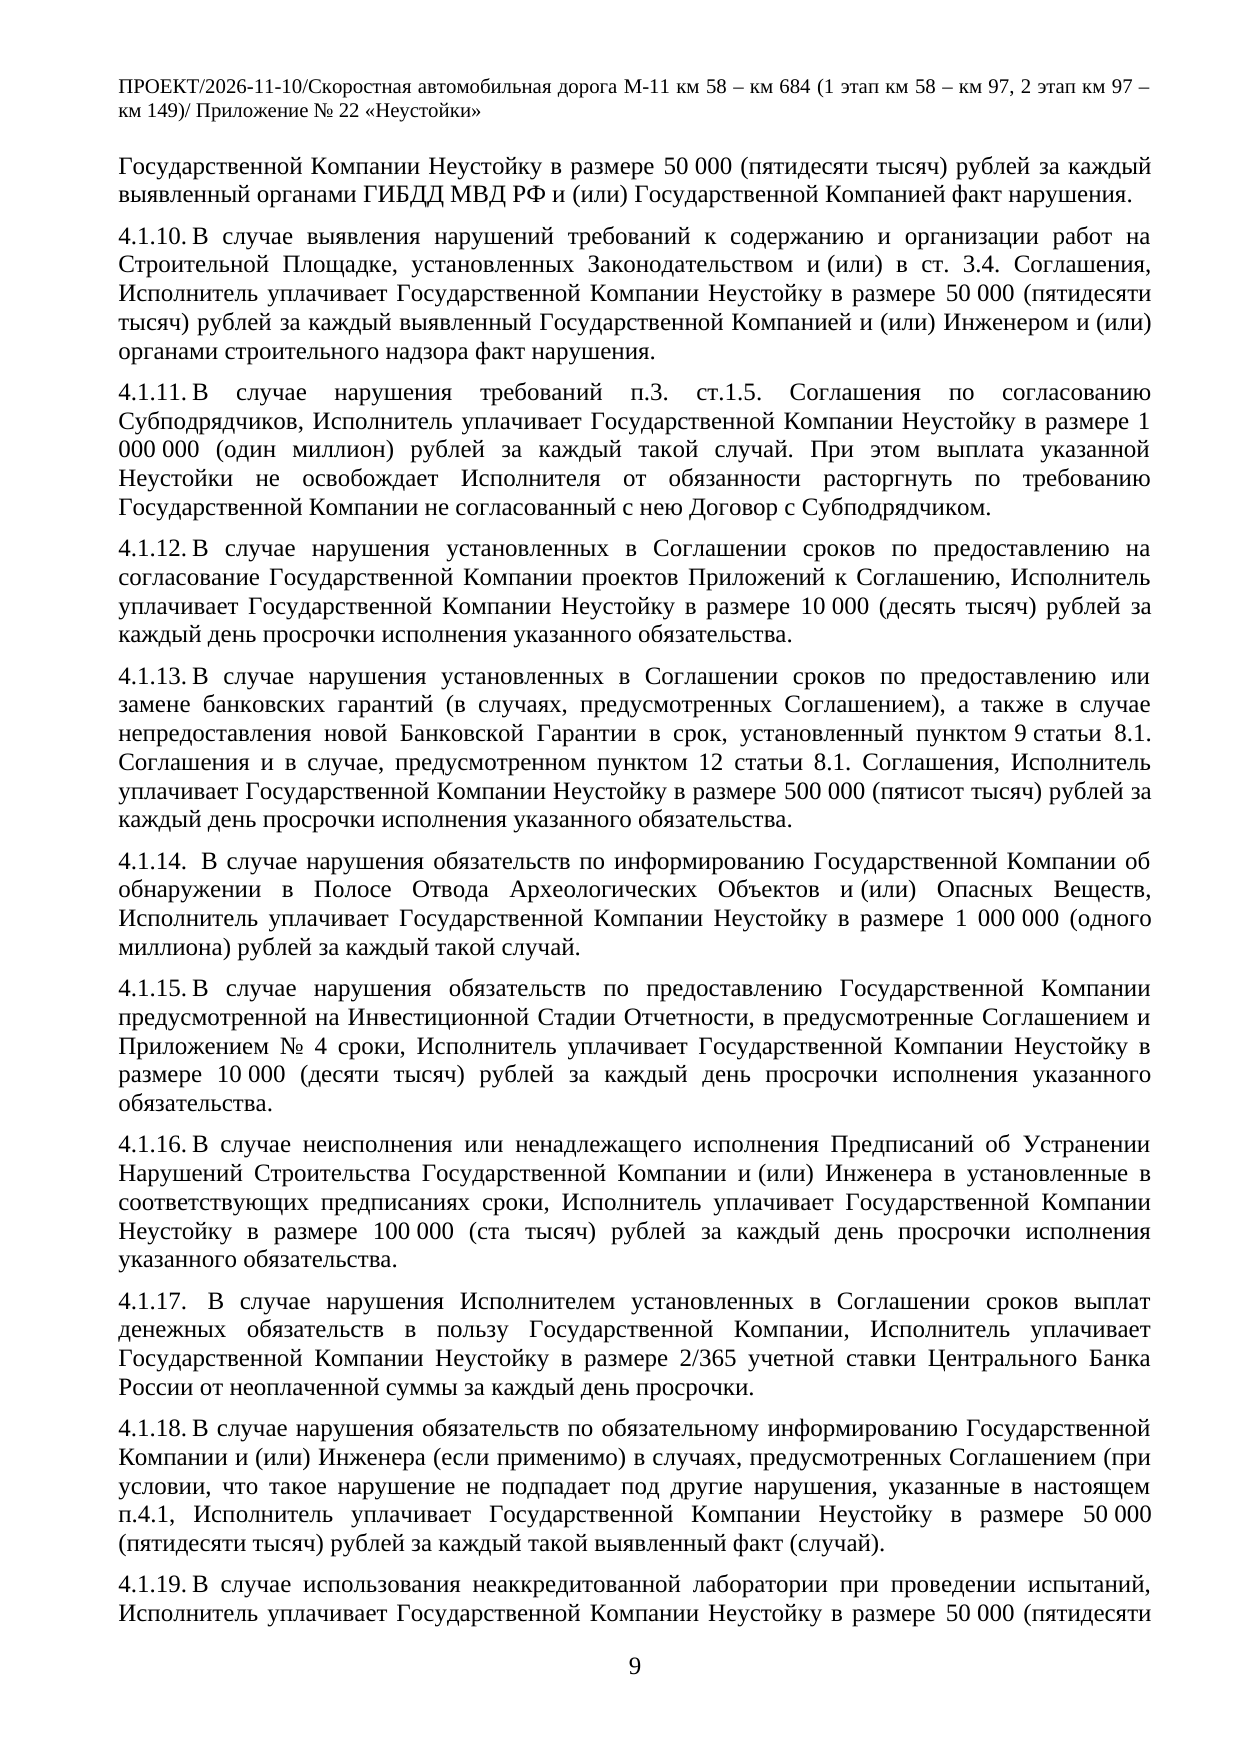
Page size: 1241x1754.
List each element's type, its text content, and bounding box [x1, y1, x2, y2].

list В случае нарушения Исполнителем установленных в Соглашении сроков выплат денежных обязательств в пользу Государственной Компании, Исполнитель уплачивает Государственной Компании Неустойку в размере 2/365 учетной ставки Центрального Банка России от неоплаченной суммы за каждый день просрочки. [118, 1286, 1152, 1401]
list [118, 151, 1152, 208]
list В случае нарушения требований п.3. ст.1.5. Соглашения по согласованию Субподрядчиков, Исполнитель уплачивает Государственной Компании Неустойку в размере 1 000 000 (один миллион) рублей за каждый такой случай. При этом выплата указанной Неустойки не освобождает Исполнителя от обязанности расторгнуть по требованию Государственной Компании не согласованный с нею Договор с Субподрядчиком. [118, 377, 1152, 521]
list В случае нарушения обязательств по предоставлению Государственной Компании предусмотренной на Инвестиционной Стадии Отчетности, в предусмотренные Соглашением и Приложением № 4 сроки, Исполнитель уплачивает Государственной Компании Неустойку в размере 10 000 (десяти тысяч) рублей за каждый день просрочки исполнения указанного обязательства. [118, 973, 1152, 1117]
list В случае неисполнения или ненадлежащего исполнения Предписаний об Устранении Нарушений Строительства Государственной Компании и (или) Инженера в установленные в соответствующих предписаниях сроки, Исполнитель уплачивает Государственной Компании Неустойку в размере 100 000 (ста тысяч) рублей за каждый день просрочки исполнения указанного обязательства. [118, 1129, 1152, 1273]
list В случае нарушения обязательств по информированию Государственной Компании об обнаружении в Полосе Отвода Археологических Объектов и (или) Опасных Веществ, Исполнитель уплачивает Государственной Компании Неустойку в размере 1 000 000 (одного миллиона) рублей за каждый такой случай. [118, 846, 1152, 961]
list В случае нарушения установленных в Соглашении сроков по предоставлению или замене банковских гарантий (в случаях, предусмотренных Соглашением), а также в случае непредоставления новой Банковской Гарантии в срок, установленный пунктом 9 статьи 8.1. Соглашения и в случае, предусмотренном пунктом 12 статьи 8.1. Соглашения, Исполнитель уплачивает Государственной Компании Неустойку в размере 500 000 (пятисот тысяч) рублей за каждый день просрочки исполнения указанного обязательства. [118, 661, 1152, 833]
list В случае нарушения установленных в Соглашении сроков по предоставлению на согласование Государственной Компании проектов Приложений к Соглашению, Исполнитель уплачивает Государственной Компании Неустойку в размере 10 000 (десять тысяч) рублей за каждый день просрочки исполнения указанного обязательства. [118, 533, 1152, 648]
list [118, 1569, 1152, 1627]
list В случае выявления нарушений требований к содержанию и организации работ на Строительной Площадке, установленных Законодательством и (или) в ст. 3.4. Соглашения, Исполнитель уплачивает Государственной Компании Неустойку в размере 50 000 (пятидесяти тысяч) рублей за каждый выявленный Государственной Компанией и (или) Инженером и (или) органами строительного надзора факт нарушения. [118, 221, 1152, 364]
list В случае нарушения обязательств по обязательному информированию Государственной Компании и (или) Инженера (если применимо) в случаях, предусмотренных Соглашением (при условии, что такое нарушение не подпадает под другие нарушения, указанные в настоящем п.4.1, Исполнитель уплачивает Государственной Компании Неустойку в размере 50 000 (пятидесяти тысяч) рублей за каждый такой выявленный факт (случай). [118, 1413, 1152, 1557]
